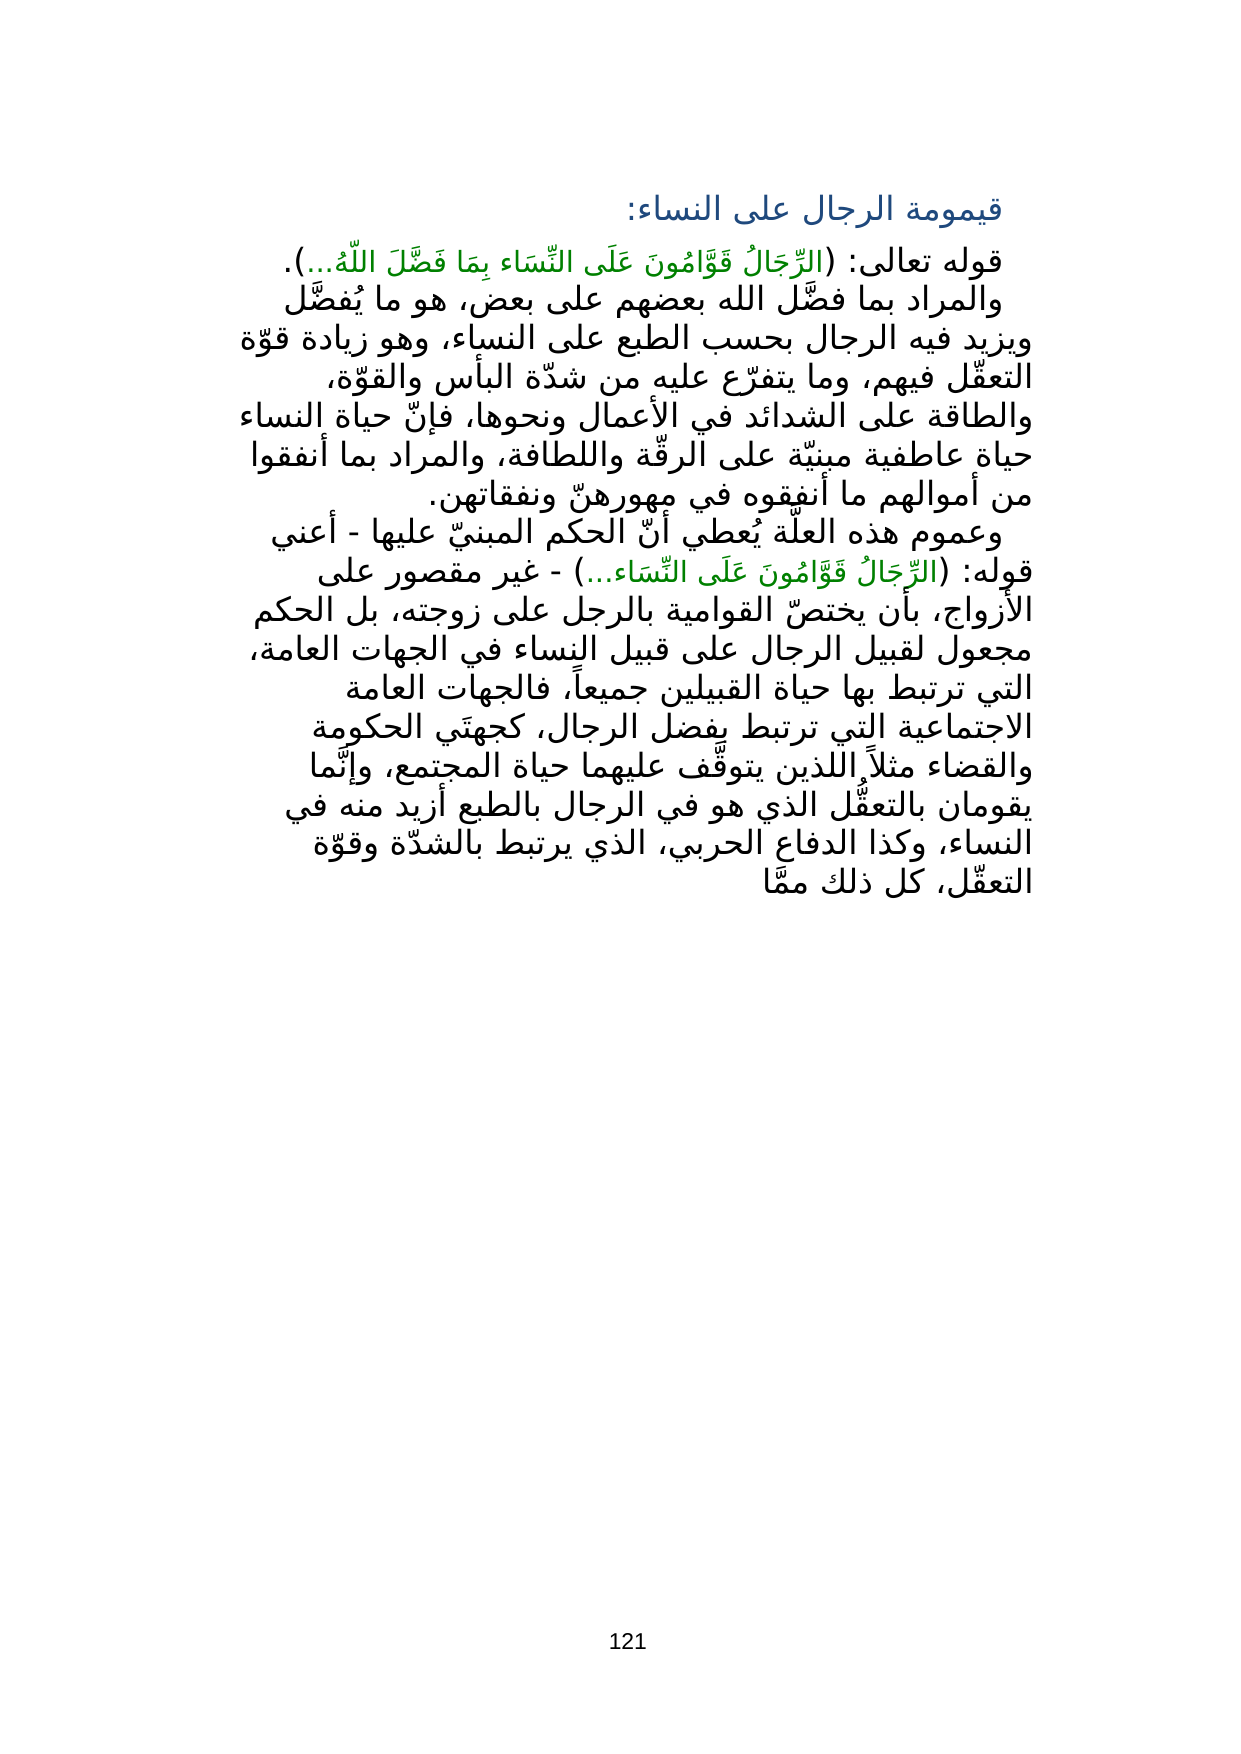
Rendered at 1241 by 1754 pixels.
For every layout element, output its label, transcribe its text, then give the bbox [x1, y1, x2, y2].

text والمراد بما فضَّل الله بعضهم على بعض، هو ما يُفضَّل ويزيد فيه الرجال بحسب الطبع على النساء، وهو زيادة قوّة التعقّل فيهم، وما يتفرّع عليه من شدّة البأس والقوّة، والطاقة على الشدائد في الأعمال ونحوها، فإنّ حياة النساء حياة عاطفية مبنيّة على الرقّة واللطافة، والمراد بما أنفقوا من أموالهم ما أنفقوه في مهورهنّ ونفقاتهن. [222, 280, 1033, 513]
subtitle قيمومة الرجال على النساء: [222, 190, 1033, 228]
text وعموم هذه العلَّة يُعطي أنّ الحكم المبنيّ عليها - أعني قوله: (الرِّجَالُ قَوَّامُونَ عَلَى النِّسَاء...) - غير مقصور على الأزواج، بأن يختصّ القوامية بالرجل على زوجته، بل الحكم مجعول لقبيل الرجال على قبيل النساء في الجهات العامة، التي ترتبط بها حياة القبيلين جميعاً، فالجهات العامة الاجتماعية التي ترتبط بفضل الرجال، كجهتَي الحكومة والقضاء مثلاً اللذين يتوقَّف عليهما حياة المجتمع، وإنَّما يقومان بالتعقُّل الذي هو في الرجال بالطبع أزيد منه في النساء، وكذا الدفاع الحربي، الذي يرتبط بالشدّة وقوّة التعقّل، كل ذلك ممَّا [222, 513, 1033, 902]
text قوله تعالى: (الرِّجَالُ قَوَّامُونَ عَلَى النِّسَاء بِمَا فَضَّلَ اللّهُ...). [222, 241, 1033, 280]
